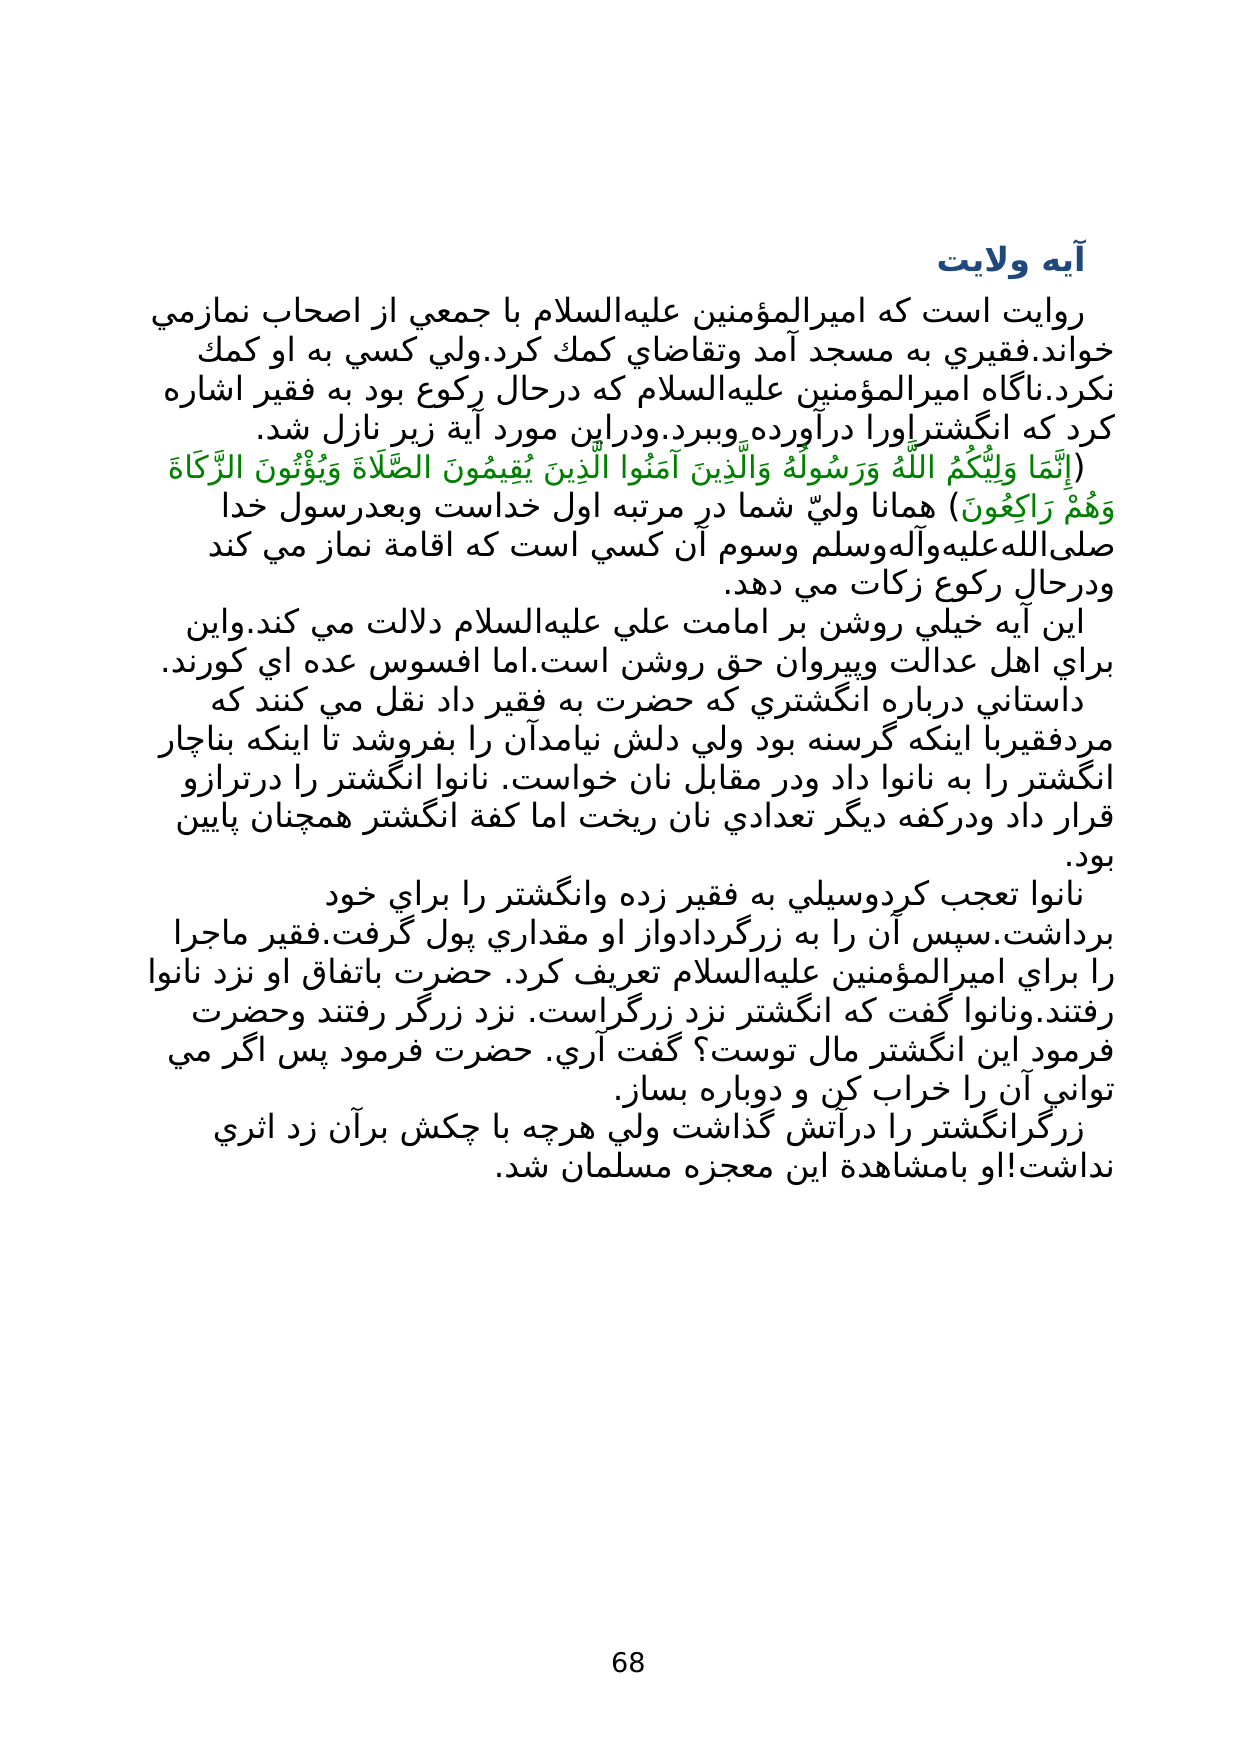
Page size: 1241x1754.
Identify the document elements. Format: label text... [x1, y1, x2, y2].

subtitle آيه ولايت [141, 241, 1116, 279]
text اين آيه خيلي روشن بر امامت علي عليه‌السلام دلالت مي كند.واين براي اهل عدالت وپيروان حق روشن است.اما افسوس عده اي كورند. [141, 603, 1116, 680]
text (إِنَّمَا وَلِيُّكُمُ اللَّهُ وَرَسُولُهُ وَالَّذِينَ آمَنُوا الَّذِينَ يُقِيمُونَ الصَّلَاةَ وَيُؤْتُونَ الزَّكَاةَ وَهُمْ رَاكِعُونَ) همانا وليّ شما در مرتبه اول خداست وبعدرسول خدا صلى‌الله‌عليه‌وآله‌وسلم وسوم آن كسي است كه اقامة نماز مي كند ودرحال ركوع زكات مي دهد. [141, 447, 1116, 603]
text داستاني درباره انگشتري كه حضرت به فقير داد نقل مي كنند كه مردفقيربا اينكه گرسنه بود ولي دلش نيامدآن را بفروشد تا اينكه بناچار انگشتر را به نانوا داد ودر مقابل نان خواست. نانوا انگشتر را درترازو قرار داد ودركفه ديگر تعدادي نان ريخت اما كفة انگشتر همچنان پايين بود. [141, 680, 1116, 875]
text روايت است كه اميرالمؤمنين عليه‌السلام با جمعي از اصحاب نمازمي خواند.فقيري به مسجد آمد وتقاضاي كمك كرد.ولي كسي به او كمك نكرد.ناگاه اميرالمؤمنين عليه‌السلام كه درحال ركوع بود به فقير اشاره كرد كه انگشتراورا درآورده وببرد.ودراين مورد آية زير نازل شد. [141, 292, 1116, 447]
text زرگرانگشتر را درآتش گذاشت ولي هرچه با چكش برآن زد اثري نداشت!او بامشاهدة اين معجزه مسلمان شد. [141, 1108, 1116, 1186]
text نانوا تعجب كردوسيلي به فقير زده وانگشتر را براي خود برداشت.سپس آن را به زرگردادواز او مقداري پول گرفت.فقير ماجرا را براي اميرالمؤمنين عليه‌السلام تعريف كرد. حضرت باتفاق او نزد نانوا رفتند.ونانوا گفت كه انگشتر نزد زرگراست. نزد زرگر رفتند وحضرت فرمود اين انگشتر مال توست؟ گفت آري. حضرت فرمود پس اگر مي تواني آن را خراب كن و دوباره بساز. [141, 875, 1116, 1108]
